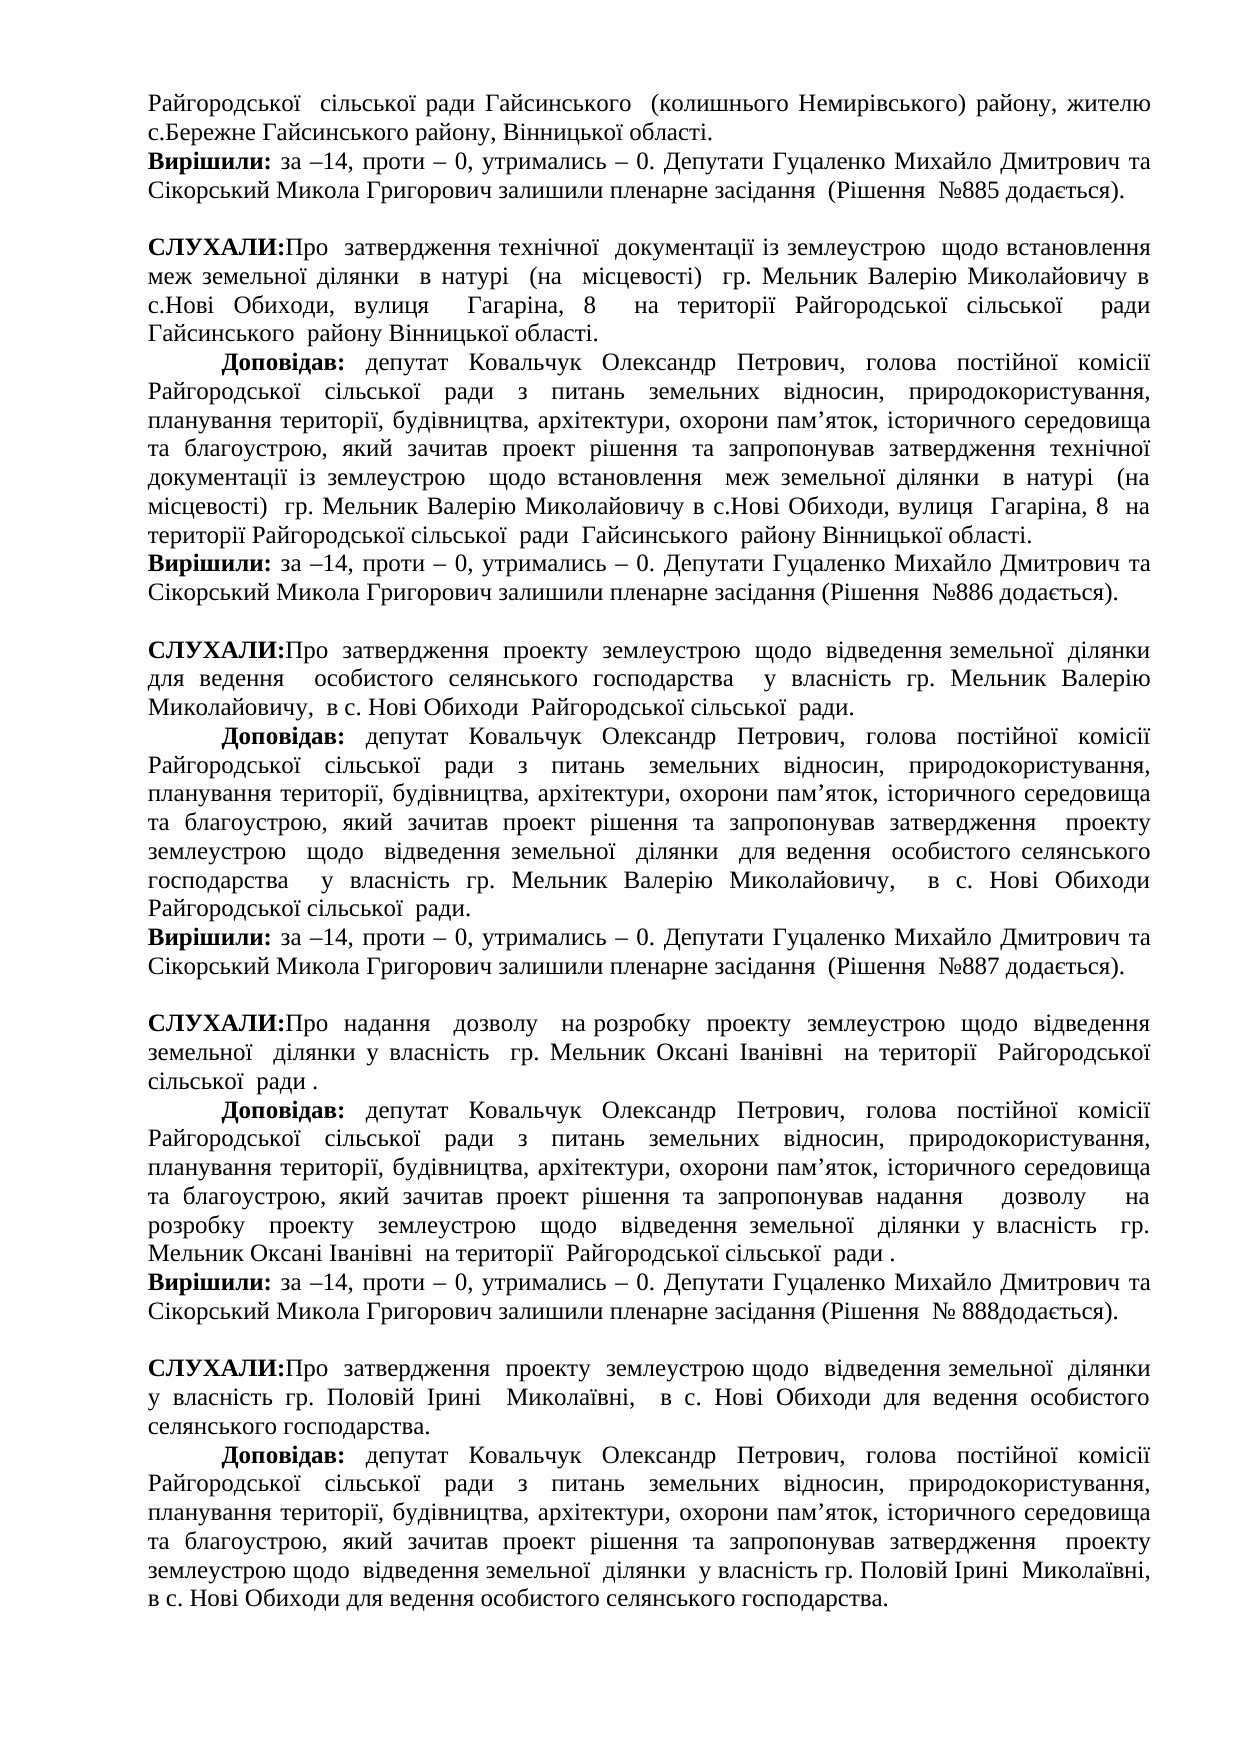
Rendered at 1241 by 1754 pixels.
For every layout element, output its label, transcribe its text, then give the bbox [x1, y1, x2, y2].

text Вирішили: за –14, проти – 0, утримались – 0. Депутати Гуцаленко Михайло Дмитрович та Сікорський Микола Григорович залишили пленарне засідання (Рішення №887 додається). [148, 922, 1152, 980]
text Доповідав: депутат Ковальчук Олександр Петрович, голова постійної комісії Райгородської сільської ради з питань земельних відносин, природокористування, планування території, будівництва, архітектури, охорони пам’яток, історичного середовища та благоустрою, який зачитав проект рішення та запропонував затвердження проекту землеустрою щодо відведення земельної ділянки у власність гр. Половій Ірині Миколаївні, в с. Нові Обиходи для ведення особистого селянського господарства. [148, 1440, 1152, 1612]
text Вирішили: за –14, проти – 0, утримались – 0. Депутати Гуцаленко Михайло Дмитрович та Сікорський Микола Григорович залишили пленарне засідання (Рішення №885 додається). [148, 146, 1152, 203]
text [148, 88, 1152, 146]
text СЛУХАЛИ:Про затвердження технічної документації із землеустрою щодо встановлення меж земельної ділянки в натурі (на місцевості) гр. Мельник Валерію Миколайовичу в с.Нові Обиходи, вулиця Гагаріна, 8 на території Райгородської сільської ради Гайсинського району Вінницької області. [148, 232, 1152, 347]
text Доповідав: депутат Ковальчук Олександр Петрович, голова постійної комісії Райгородської сільської ради з питань земельних відносин, природокористування, планування території, будівництва, архітектури, охорони пам’яток, історичного середовища та благоустрою, який зачитав проект рішення та запропонував затвердження проекту землеустрою щодо відведення земельної ділянки для ведення особистого селянського господарства у власність гр. Мельник Валерію Миколайовичу, в с. Нові Обиходи Райгородської сільської ради. [148, 721, 1152, 922]
text Доповідав: депутат Ковальчук Олександр Петрович, голова постійної комісії Райгородської сільської ради з питань земельних відносин, природокористування, планування території, будівництва, архітектури, охорони пам’яток, історичного середовища та благоустрою, який зачитав проект рішення та запропонував надання дозволу на розробку проекту землеустрою щодо відведення земельної ділянки у власність гр. Мельник Оксані Іванівні на території Райгородської сільської ради . [148, 1095, 1152, 1267]
text СЛУХАЛИ:Про надання дозволу на розробку проекту землеустрою щодо відведення земельної ділянки у власність гр. Мельник Оксані Іванівні на території Райгородської сільської ради . [148, 1008, 1152, 1095]
text СЛУХАЛИ:Про затвердження проекту землеустрою щодо відведення земельної ділянки для ведення особистого селянського господарства у власність гр. Мельник Валерію Миколайовичу, в с. Нові Обиходи Райгородської сільської ради. [148, 635, 1152, 721]
text Вирішили: за –14, проти – 0, утримались – 0. Депутати Гуцаленко Михайло Дмитрович та Сікорський Микола Григорович залишили пленарне засідання (Рішення № 888додається). [148, 1267, 1152, 1325]
text Доповідав: депутат Ковальчук Олександр Петрович, голова постійної комісії Райгородської сільської ради з питань земельних відносин, природокористування, планування території, будівництва, архітектури, охорони пам’яток, історичного середовища та благоустрою, який зачитав проект рішення та запропонував затвердження технічної документації із землеустрою щодо встановлення меж земельної ділянки в натурі (на місцевості) гр. Мельник Валерію Миколайовичу в с.Нові Обиходи, вулиця Гагаріна, 8 на території Райгородської сільської ради Гайсинського району Вінницької області. [148, 347, 1152, 548]
text Вирішили: за –14, проти – 0, утримались – 0. Депутати Гуцаленко Михайло Дмитрович та Сікорський Микола Григорович залишили пленарне засідання (Рішення №886 додається). [148, 548, 1152, 606]
text СЛУХАЛИ:Про затвердження проекту землеустрою щодо відведення земельної ділянки у власність гр. Половій Ірині Миколаївні, в с. Нові Обиходи для ведення особистого селянського господарства. [148, 1353, 1152, 1440]
